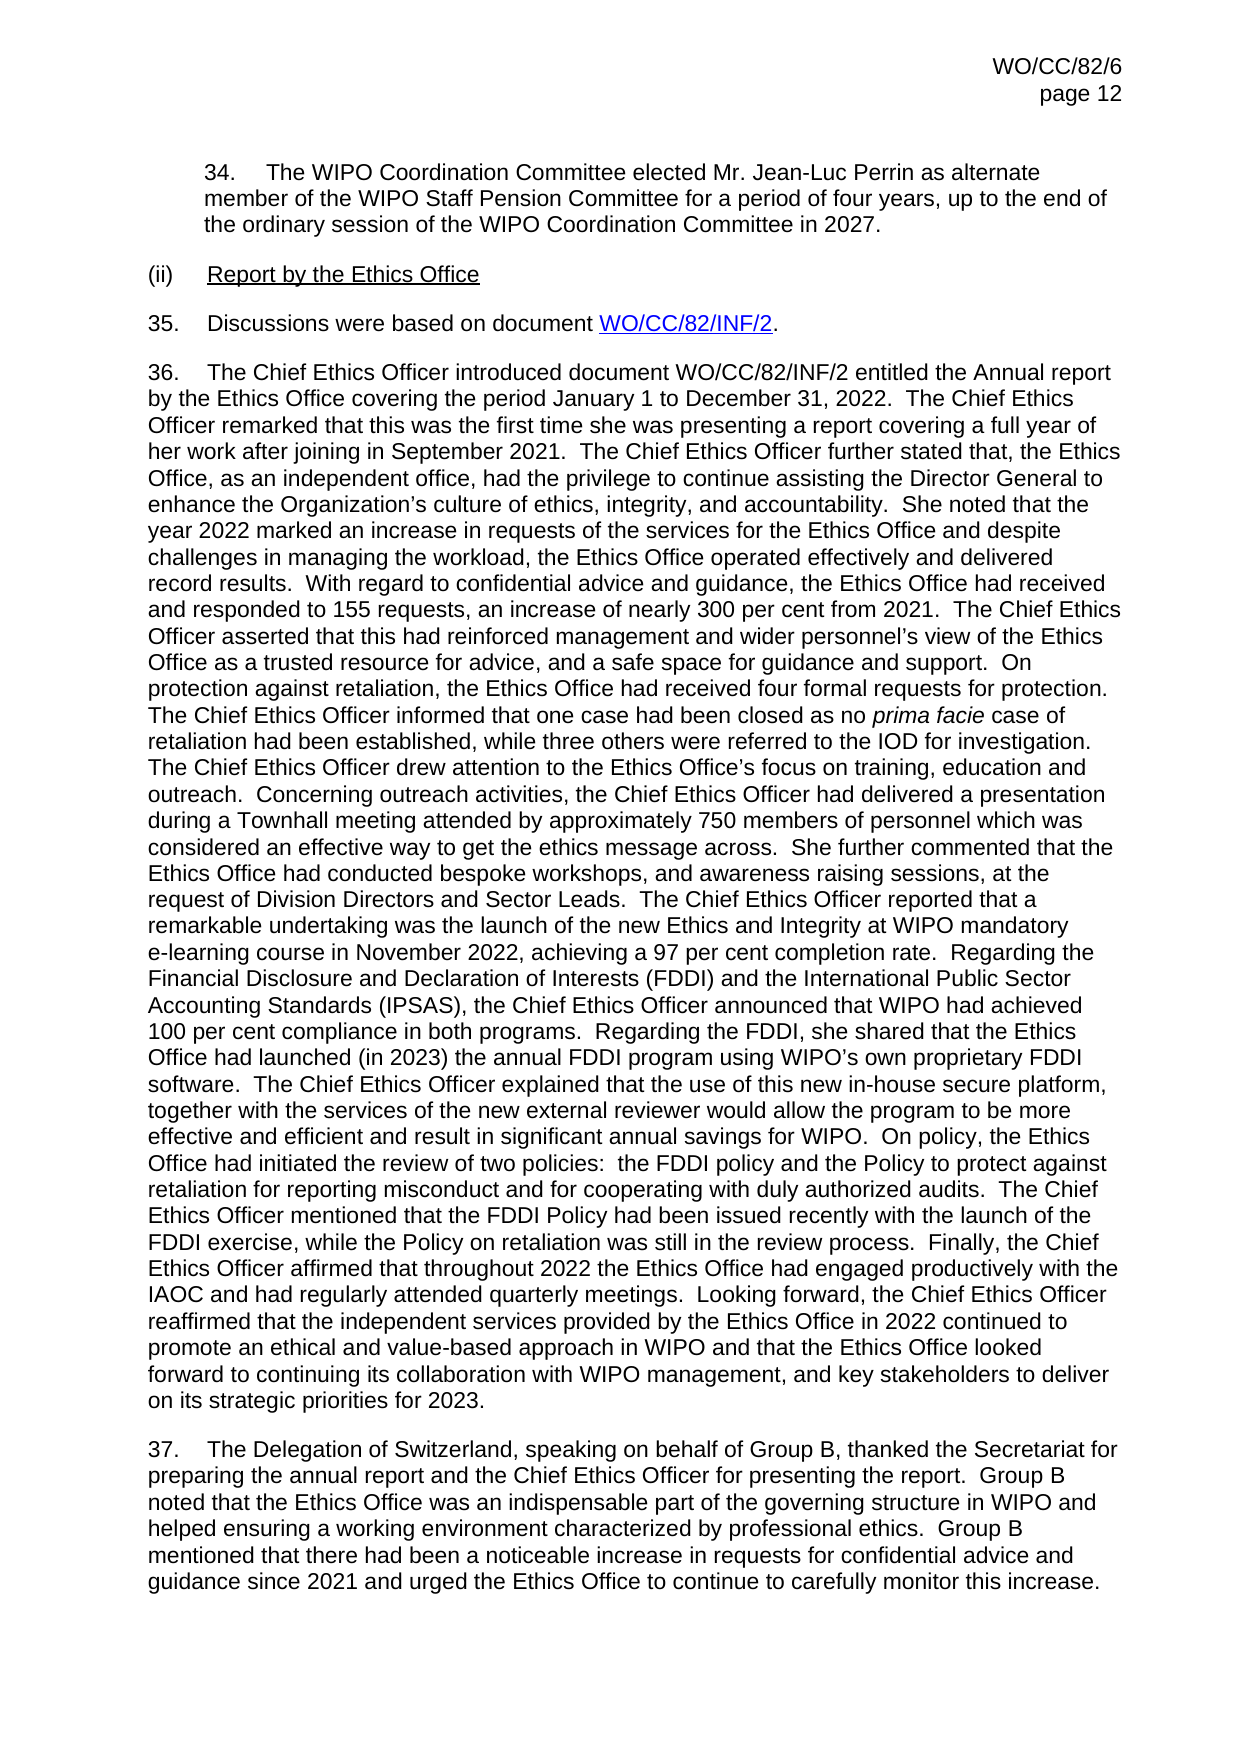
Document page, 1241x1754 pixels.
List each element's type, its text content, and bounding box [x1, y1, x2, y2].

text The Chief Ethics Officer introduced document WO/CC/82/INF/2 entitled the Annual report by the Ethics Office covering the period January 1 to December 31, 2022. The Chief Ethics Officer remarked that this was the first time she was presenting a report covering a full year of her work after joining in September 2021. The Chief Ethics Officer further stated that, the Ethics Office, as an independent office, had the privilege to continue assisting the Director General to enhance the Organization’s culture of ethics, integrity, and accountability. She noted that the year 2022 marked an increase in requests of the services for the Ethics Office and despite challenges in managing the workload, the Ethics Office operated effectively and delivered record results. With regard to confidential advice and guidance, the Ethics Office had received and responded to 155 requests, an increase of nearly 300 per cent from 2021. The Chief Ethics Officer asserted that this had reinforced management and wider personnel’s view of the Ethics Office as a trusted resource for advice, and a safe space for guidance and support. On protection against retaliation, the Ethics Office had received four formal requests for protection. The Chief Ethics Officer informed that one case had been closed as no prima facie case of retaliation had been established, while three others were referred to the IOD for investigation. The Chief Ethics Officer drew attention to the Ethics Office’s focus on training, education and outreach. Concerning outreach activities, the Chief Ethics Officer had delivered a presentation during a Townhall meeting attended by approximately 750 members of personnel which was considered an effective way to get the ethics message across. She further commented that the Ethics Office had conducted bespoke workshops, and awareness raising sessions, at the request of Division Directors and Sector Leads. The Chief Ethics Officer reported that a remarkable undertaking was the launch of the new Ethics and Integrity at WIPO mandatory e-learning course in November 2022, achieving a 97 per cent completion rate. Regarding the Financial Disclosure and Declaration of Interests (FDDI) and the International Public Sector Accounting Standards (IPSAS), the Chief Ethics Officer announced that WIPO had achieved 100 per cent compliance in both programs. Regarding the FDDI, she shared that the Ethics Office had launched (in 2023) the annual FDDI program using WIPO’s own proprietary FDDI software. The Chief Ethics Officer explained that the use of this new in-house secure platform, together with the services of the new external reviewer would allow the program to be more effective and efficient and result in significant annual savings for WIPO. On policy, the Ethics Office had initiated the review of two policies: the FDDI policy and the Policy to protect against retaliation for reporting misconduct and for cooperating with duly authorized audits. The Chief Ethics Officer mentioned that the FDDI Policy had been issued recently with the launch of the FDDI exercise, while the Policy on retaliation was still in the review process. Finally, the Chief Ethics Officer affirmed that throughout 2022 the Ethics Office had engaged productively with the IAOC and had regularly attended quarterly meetings. Looking forward, the Chief Ethics Officer reaffirmed that the independent services provided by the Ethics Office in 2022 continued to promote an ethical and value-based approach in WIPO and that the Ethics Office looked forward to continuing its collaboration with WIPO management, and key stakeholders to deliver on its strategic priorities for 2023. [148, 359, 1122, 1413]
text The WIPO Coordination Committee elected Mr. Jean-Luc Perrin as alternate member of the WIPO Staff Pension Committee for a period of four years, up to the end of the ordinary session of the WIPO Coordination Committee in 2027. [204, 158, 1122, 238]
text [148, 1436, 1122, 1594]
text Discussions were based on document WO/CC/82/INF/2. [148, 310, 1122, 336]
text (ii) Report by the Ethics Office [148, 261, 1122, 287]
